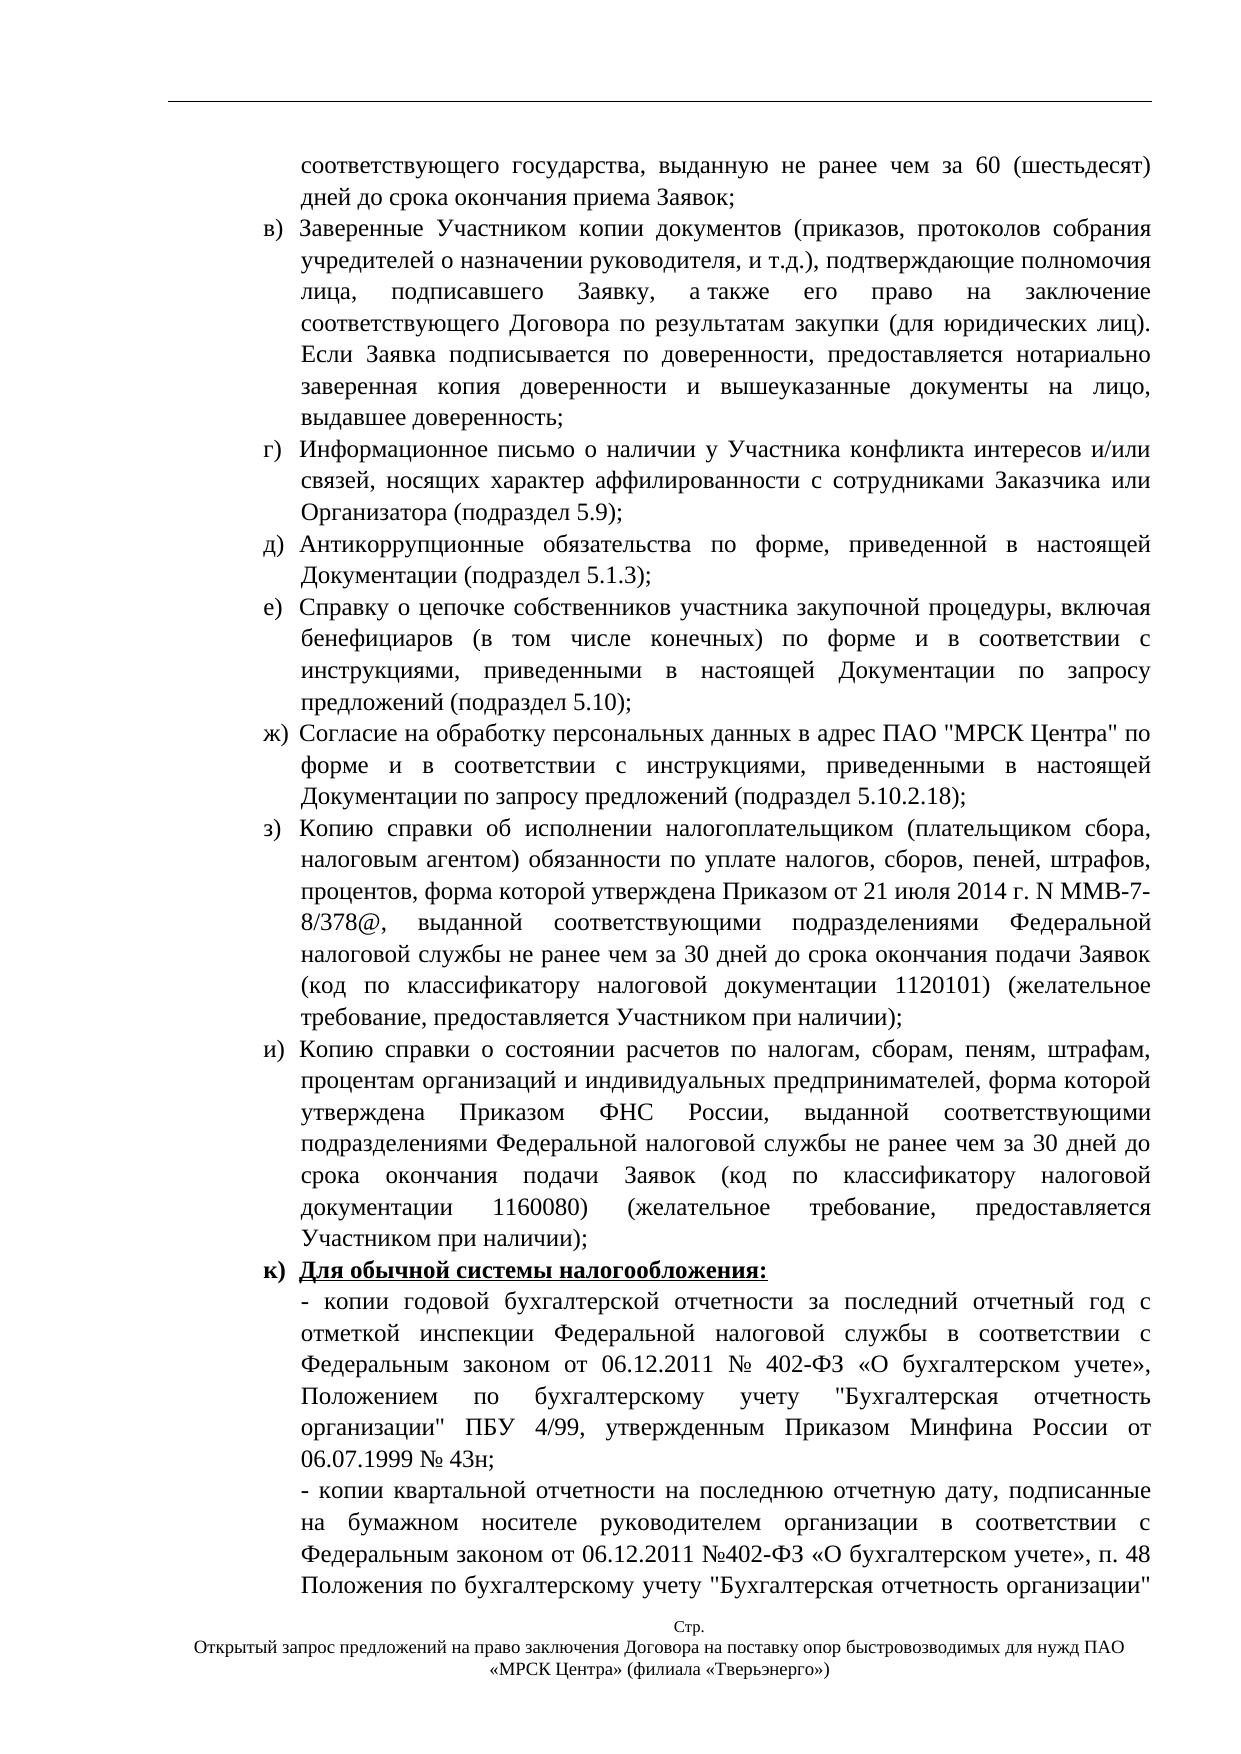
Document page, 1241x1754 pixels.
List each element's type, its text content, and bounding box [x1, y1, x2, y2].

list Копию справки об исполнении налогоплательщиком (плательщиком сбора, налоговым агентом) обязанности по уплате налогов, сборов, пеней, штрафов, процентов, форма которой утверждена Приказом от 21 июля 2014 г. N ММВ-7-8/378@, выданной соответствующими подразделениями Федеральной налоговой службы не ранее чем за 30 дней до срока окончания подачи Заявок (код по классификатору налоговой документации 1120101) (желательное требование, предоставляется Участником при наличии); [263, 813, 1152, 1031]
list Заверенные Участником копии документов (приказов, протоколов собрания учредителей о назначении руководителя, и т.д.), подтверждающие полномочия лица, подписавшего Заявку, а также его право на заключение соответствующего Договора по результатам закупки (для юридических лиц). Если Заявка подписывается по доверенности, предоставляется нотариально заверенная копия доверенности и вышеуказанные документы на лицо, выдавшее доверенность; [263, 213, 1152, 431]
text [301, 1476, 1152, 1599]
list Антикоррупционные обязательства по форме, приведенной в настоящей Документации (подраздел 5.1.3); [263, 529, 1152, 589]
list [263, 150, 1152, 210]
text - копии годовой бухгалтерской отчетности за последний отчетный год с отметкой инспекции Федеральной налоговой службы в соответствии с Федеральным законом от 06.12.2011 № 402-ФЗ «О бухгалтерском учете», Положением по бухгалтерскому учету "Бухгалтерская отчетность организации" ПБУ 4/99, утвержденным Приказом Минфина России от 06.07.1999 № 43н; [301, 1286, 1152, 1473]
list Информационное письмо о наличии у Участника конфликта интересов и/или связей, носящих характер аффилированности с сотрудниками Заказчика или Организатора (подраздел 5.9); [263, 434, 1152, 526]
list Копию справки о состоянии расчетов по налогам, сборам, пеням, штрафам, процентам организаций и индивидуальных предпринимателей, форма которой утверждена Приказом ФНС России, выданной соответствующими подразделениями Федеральной налоговой службы не ранее чем за 30 дней до срока окончания подачи Заявок (код по классификатору налоговой документации 1160080) (желательное требование, предоставляется Участником при наличии); [263, 1034, 1152, 1252]
list Согласие на обработку персональных данных в адрес ПАО "МРСК Центра" по форме и в соответствии с инструкциями, приведенными в настоящей Документации по запросу предложений (подраздел 5.10.2.18); [263, 718, 1152, 810]
list Для обычной системы налогообложения: [263, 1255, 1152, 1283]
list Справку о цепочке собственников участника закупочной процедуры, включая бенефициаров (в том числе конечных) по форме и в соответствии с инструкциями, приведенными в настоящей Документации по запросу предложений (подраздел 5.10); [263, 592, 1152, 715]
